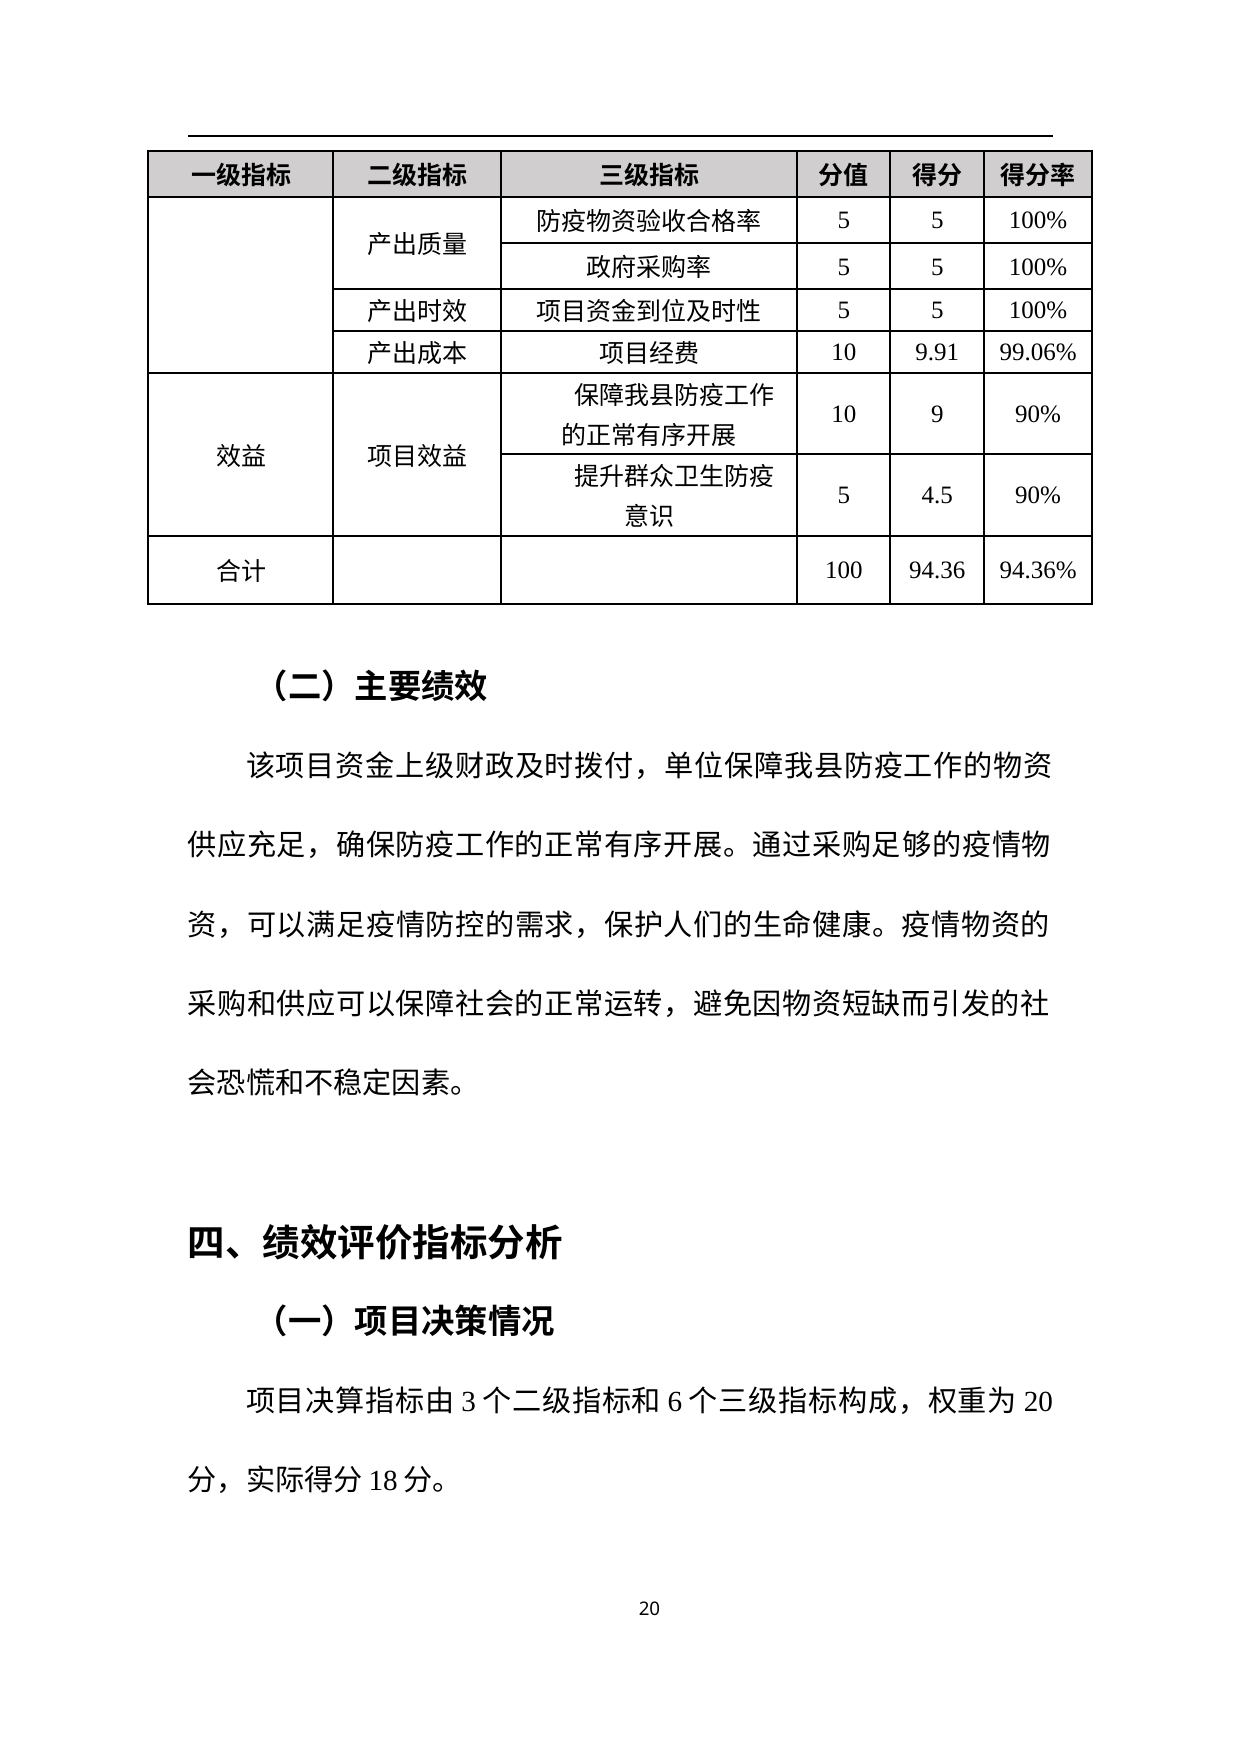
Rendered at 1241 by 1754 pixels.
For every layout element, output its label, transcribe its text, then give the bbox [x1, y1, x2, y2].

table_header 一级指标 [149, 152, 332, 196]
table_header 得分 [891, 152, 983, 196]
table_cell 产出成本 [334, 332, 500, 372]
table_cell 政府采购率 [502, 244, 796, 288]
table_cell 100% [985, 290, 1091, 330]
table_header 二级指标 [334, 152, 500, 196]
table_cell 100% [985, 244, 1091, 288]
table_cell 99.06% [985, 332, 1091, 372]
table_cell 9 [891, 374, 983, 453]
table_cell 提升群众卫生防疫意识 [502, 455, 796, 534]
subtitle 四、绩效评价指标分析 [187, 1200, 1053, 1279]
table_cell 5 [798, 290, 889, 330]
table_cell 合计 [149, 537, 332, 603]
table_cell 10 [798, 332, 889, 372]
table_cell 10 [798, 374, 889, 453]
table_cell [502, 537, 796, 603]
table_cell 100 [798, 537, 889, 603]
subtitle （一）项目决策情况 [187, 1279, 1053, 1359]
table_cell 90% [985, 374, 1091, 453]
subtitle （二）主要绩效 [187, 644, 1053, 724]
table_header 得分率 [985, 152, 1091, 196]
table_cell 产出质量 [334, 198, 500, 288]
table_cell 项目资金到位及时性 [502, 290, 796, 330]
table_cell 5 [798, 244, 889, 288]
table_cell 90% [985, 455, 1091, 534]
table_cell 100% [985, 198, 1091, 242]
text 该项目资金上级财政及时拨付，单位保障我县防疫工作的物资供应充足，确保防疫工作的正常有序开展。通过采购足够的疫情物资，可以满足疫情防控的需求，保护人们的生命健康。疫情物资的采购和供应可以保障社会的正常运转，避免因物资短缺而引发的社会恐慌和不稳定因素。 [187, 724, 1053, 1121]
table_cell 94.36 [891, 537, 983, 603]
table_header 分值 [798, 152, 889, 196]
table_cell 5 [891, 290, 983, 330]
table_cell [334, 537, 500, 603]
table_cell 5 [891, 244, 983, 288]
table_cell 5 [798, 455, 889, 534]
table_cell 产出时效 [334, 290, 500, 330]
table_cell 效益 [149, 374, 332, 534]
table_cell 94.36% [985, 537, 1091, 603]
table_cell 5 [891, 198, 983, 242]
table_cell 项目效益 [334, 374, 500, 534]
table_header 三级指标 [502, 152, 796, 196]
table_cell 保障我县防疫工作的正常有序开展 [502, 374, 796, 453]
table_cell 4.5 [891, 455, 983, 534]
table_cell 防疫物资验收合格率 [502, 198, 796, 242]
table_cell 9.91 [891, 332, 983, 372]
table_cell 5 [798, 198, 889, 242]
table_cell 项目经费 [502, 332, 796, 372]
text 项目决算指标由3个二级指标和6个三级指标构成，权重为20分，实际得分18分。 [187, 1359, 1053, 1518]
